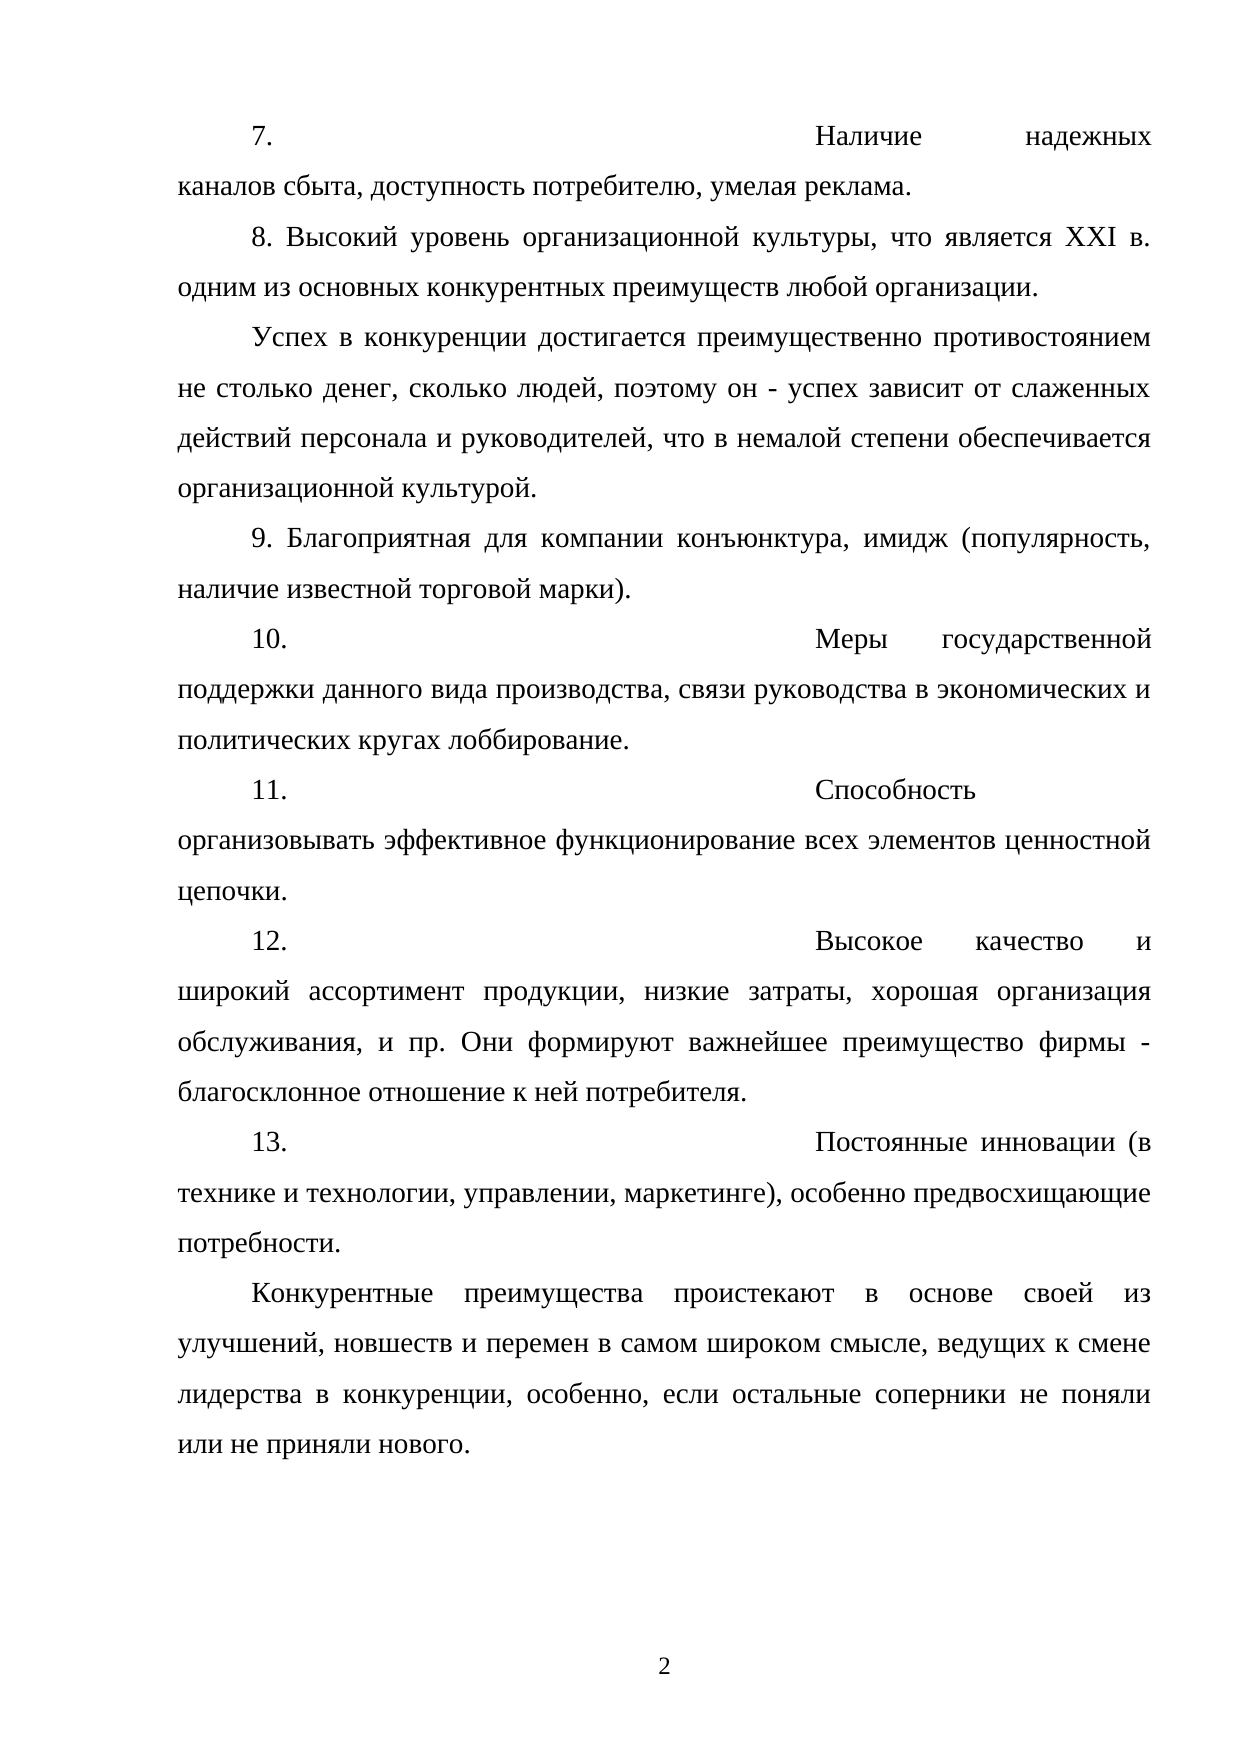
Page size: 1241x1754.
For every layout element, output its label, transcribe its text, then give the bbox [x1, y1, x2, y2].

list Постоянные инновации (в технике и технологии, управлении, маркетинге), особенно предвосхищающие потребности. [177, 1124, 1152, 1258]
text Конкурентные преимущества проистекают в основе своей из улучшений, новшеств и перемен в самом широком смысле, ведущих к смене лидерства в конкуренции, особенно, если остальные соперники не поняли или не приняли нового. [177, 1275, 1152, 1460]
text 8. Высокий уровень организационной культуры, что является XXI в. одним из основных конкурентных преимуществ любой организации. [177, 219, 1152, 303]
list Высокое качество и широкий ассортимент продукции, низкие затраты, хорошая организация обслуживания, и пр. Они формируют важнейшее преимущество фирмы - благосклонное отношение к ней потребителя. [177, 923, 1152, 1108]
list Наличие надежных каналов сбыта, доступность потребителю, умелая реклама. [177, 118, 1152, 202]
text 9. Благоприятная для компании конъюнктура, имидж (популярность, наличие известной торговой марки). [177, 521, 1152, 604]
list Способность организовывать эффективное функционирование всех элементов ценностной цепочки. [177, 772, 1152, 906]
list Меры государственной поддержки данного вида производства, связи руководства в экономических и политических кругах лоббирование. [177, 621, 1152, 755]
text Успех в конкуренции достигается преимущественно противостоянием не столько денег, сколько людей, поэтому он - успех зависит от слаженных действий персонала и руководителей, что в немалой степени обеспечивается организационной культурой. [177, 319, 1152, 504]
